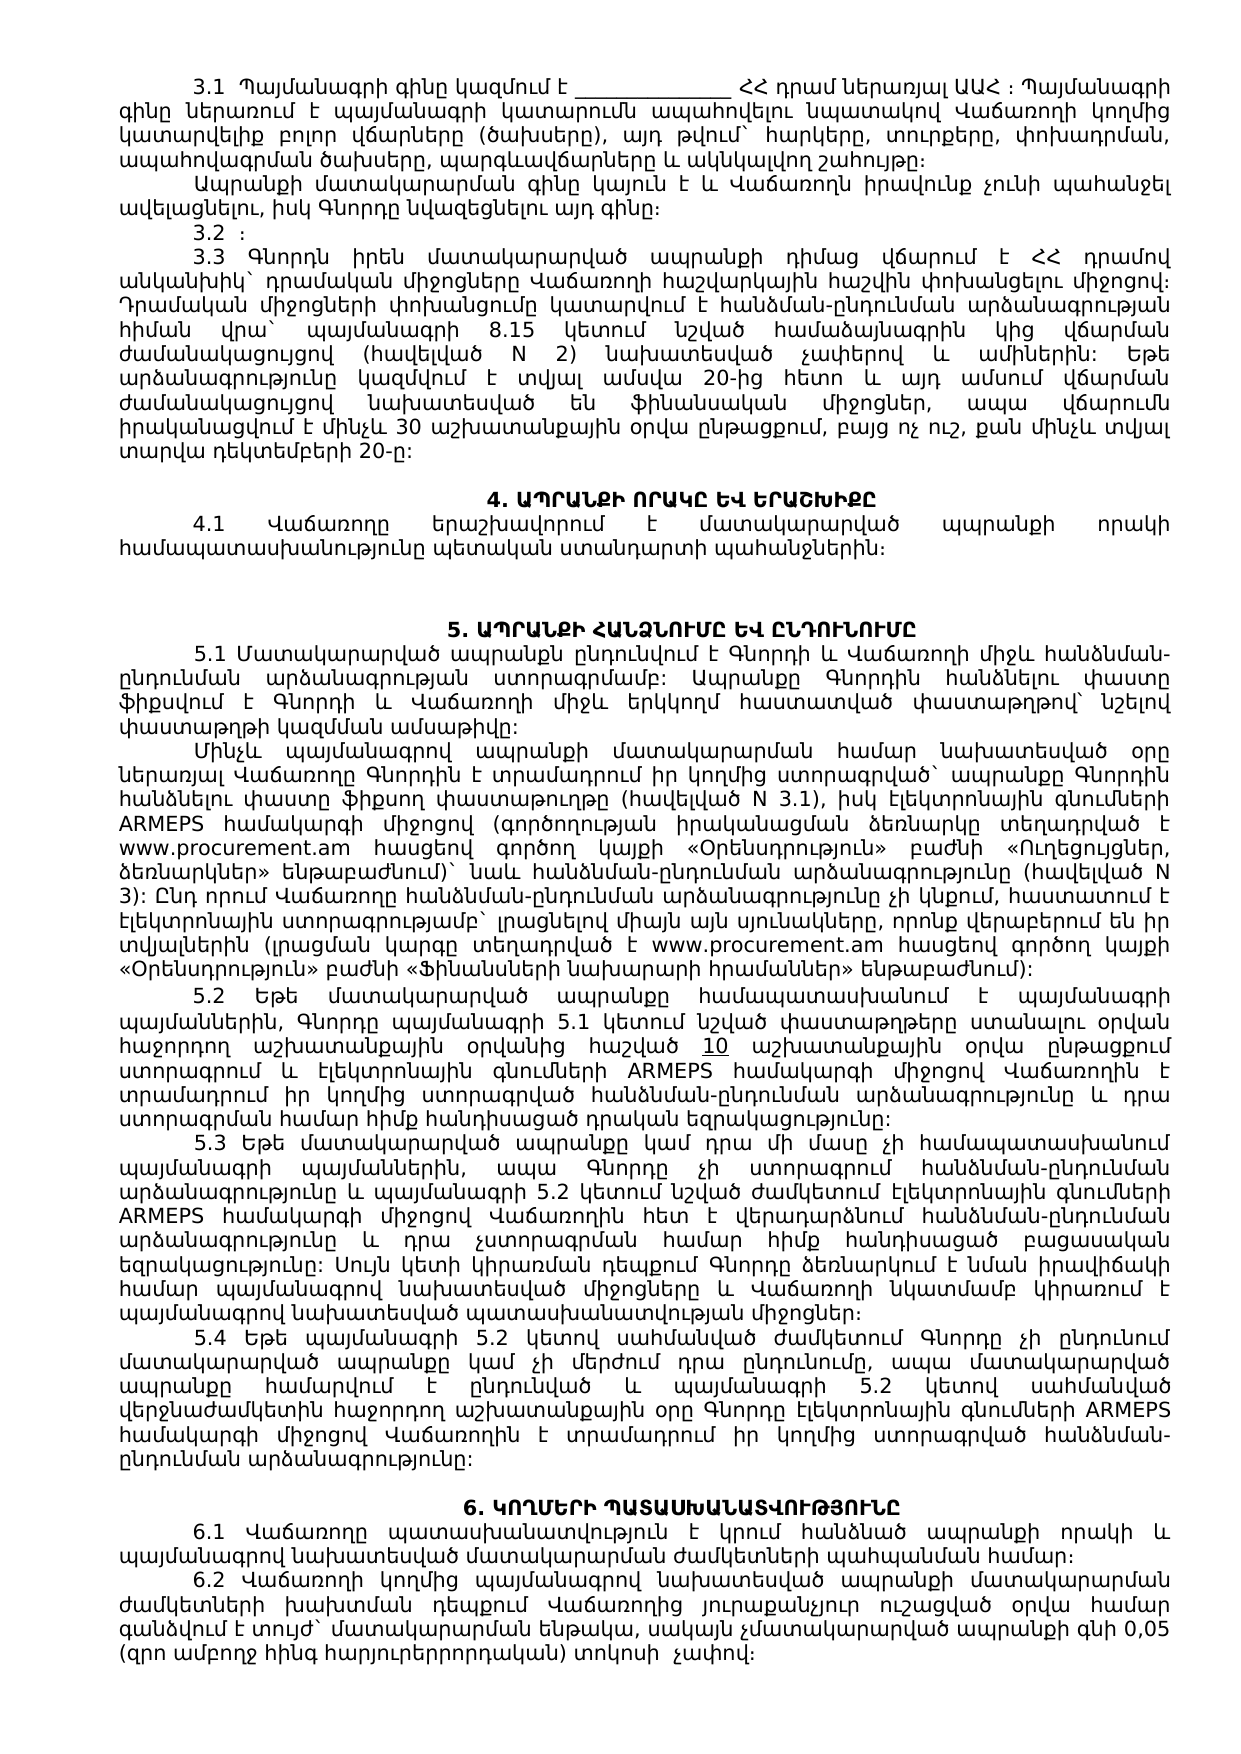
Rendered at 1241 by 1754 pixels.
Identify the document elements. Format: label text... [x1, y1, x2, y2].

text 4. ԱՊՐԱՆՔԻ ՈՐԱԿԸ ԵՎ ԵՐԱՇԽԻՔԸ [118, 488, 1171, 512]
text Ապրանքի մատակարարման գինը կայուն է և Վաճառողն իրավունք չունի պահանջել ավելացնելու, իսկ Գնորդը նվազեցնելու այդ գինը։ [118, 172, 1171, 221]
text 3.2 ։ [118, 221, 1171, 245]
text 5.4 Եթե պայմանագրի 5.2 կետով սահմանված ժամկետում Գնորդը չի ընդունում մատակարարված ապրանքը կամ չի մերժում դրա ընդունումը, ապա մատակարարված ապրանքը համարվում է ընդունված և պայմանագրի 5.2 կետով սահմանված վերջնաժամկետին հաջորդող աշխատանքային օրը Գնորդը էլեկտրոնային գնումների ARMEPS համակարգի միջոցով Վաճառողին է տրամադրում իր կողմից ստորագրված հանձնման-ընդունման արձանագրությունը: [118, 1326, 1171, 1471]
text Մինչև պայմանագրով ապրանքի մատակարարման համար նախատեսված օրը ներառյալ Վաճառողը Գնորդին է տրամադրում իր կողմից ստորագրված` ապրանքը Գնորդին հանձնելու փաստը ֆիքսող փաստաթուղթը (հավելված N 3.1), իսկ էլեկտրոնային գնումների ARMEPS համակարգի միջոցով (գործողության իրականացման ձեռնարկը տեղադրված է www.procurement.am հասցեով գործող կայքի «Օրենսդրություն» բաժնի «Ուղեցույցներ, ձեռնարկներ» ենթաբաժնում)` նաև հանձնման-ընդունման արձանագրությունը (հավելված N 3): Ընդ որում Վաճառողը հանձնման-ընդունման արձանագրությունը չի կնքում, հաստատում է էլեկտրոնային ստորագրությամբ` լրացնելով միայն այն սյունակները, որոնք վերաբերում են իր տվյալներին (լրացման կարգը տեղադրված է www.procurement.am հասցեով գործող կայքի «Օրենսդրություն» բաժնի «Ֆինանսների նախարարի հրամաններ» ենթաբաժնում): [118, 739, 1171, 982]
text 6.1 Վաճառողը պատասխանատվություն է կրում հանձնած ապրանքի որակի և պայմանագրով նախատեսված մատակարարման ժամկետների պահպանման համար։ [118, 1520, 1171, 1568]
text 3.3 Գնորդն իրեն մատակարարված ապրանքի դիմաց վճարում է ՀՀ դրամով անկանխիկ` դրամական միջոցները Վաճառողի հաշվարկային հաշվին փոխանցելու միջոցով։ Դրամական միջոցների փոխանցումը կատարվում է հանձման-ընդունման արձանագրության հիման վրա` պայմանագրի 8.15 կետում նշված համաձայնագրին կից վճարման ժամանակացույցով (հավելված N 2) նախատեսված չափերով և ամիներին: Եթե արձանագրությունը կազմվում է տվյալ ամսվա 20-ից հետո և այդ ամսում վճարման ժամանակացույցով նախատեսված են ֆինանսական միջոցներ, ապա վճարումն իրականացվում է մինչև 30 աշխատանքային օրվա ընթացքում, բայց ոչ ուշ, քան մինչև տվյալ տարվա դեկտեմբերի 20-ը: [118, 245, 1171, 463]
text 6. ԿՈՂՄԵՐԻ ՊԱՏԱՍԽԱՆԱՏՎՈՒԹՅՈՒՆԸ [118, 1496, 1171, 1520]
text 5. ԱՊՐԱՆՔԻ ՀԱՆՁՆՈՒՄԸ ԵՎ ԸՆԴՈՒՆՈՒՄԸ [118, 618, 1171, 642]
text 5.2 Եթե մատակարարված ապրանքը համապատասխանում է պայմանագրի պայմաններին, Գնորդը պայմանագրի 5.1 կետում նշված փաստաթղթերը ստանալու օրվան հաջորդող աշխատանքային օրվանից հաշված 10 աշխատանքային օրվա ընթացքում ստորագրում և էլեկտրոնային գնումների ARMEPS համակարգի միջոցով Վաճառողին է տրամադրում իր կողմից ստորագրված հանձնման-ընդունման արձանագրությունը և դրա ստորագրման համար հիմք հանդիսացած դրական եզրակացությունը: [118, 982, 1171, 1131]
text 5.1 Մատակարարված ապրանքն ընդունվում է Գնորդի և Վաճառողի միջև հանձնման-ընդունման արձանագրության ստորագրմամբ: Ապրանքը Գնորդին հանձնելու փաստը ֆիքսվում է Գնորդի և Վաճառողի միջև երկկողմ հաստատված փաստաթղթով՝ նշելով փաստաթղթի կազմման ամսաթիվը: [118, 642, 1171, 739]
text 4.1 Վաճառողը երաշխավորում է մատակարարված պպրանքի որակի համապատասխանությունը պետական ստանդարտի պահանջներին։ [118, 512, 1171, 560]
text 6.2 Վաճառողի կողմից պայմանագրով նախատեսված ապրանքի մատակարարման ժամկետների խախտման դեպքում Վաճառողից յուրաքանչյուր ուշացված օրվա համար գանձվում է տույժ` մատակարարման ենթակա, սակայն չմատակարարված ապրանքի գնի 0,05 (զրո ամբողջ հինգ հարյուրերրորդական) տոկոսի չափով։ [118, 1568, 1171, 1665]
text 3.1 Պայմանագրի գինը կազմում է _______________ ՀՀ դրամ ներառյալ ԱԱՀ ։ Պայմանագրի գինը ներառում է պայմանագրի կատարումն ապահովելու նպատակով Վաճառողի կողմից կատարվելիք բոլոր վճարները (ծախսերը), այդ թվում` հարկերը, տուրքերը, փոխադրման, ապահովագրման ծախսերը, պարգևավճարները և ակնկալվող շահույթը։ [118, 75, 1171, 172]
text 5.3 Եթե մատակարարված ապրանքը կամ դրա մի մասը չի համապատասխանում պայմանագրի պայմաններին, ապա Գնորդը չի ստորագրում հանձնման-ընդունման արձանագրությունը և պայմանագրի 5.2 կետում նշված ժամկետում էլեկտրոնային գնումների ARMEPS համակարգի միջոցով Վաճառողին հետ է վերադարձնում հանձնման-ընդունման արձանագրությունը և դրա չստորագրման համար հիմք հանդիսացած բացասական եզրակացությունը: Սույն կետի կիրառման դեպքում Գնորդը ձեռնարկում է նման իրավիճակի համար պայմանագրով նախատեսված միջոցները և Վաճառողի նկատմամբ կիրառում է պայմանագրով նախատեսված պատասխանատվության միջոցներ։ [118, 1131, 1171, 1326]
